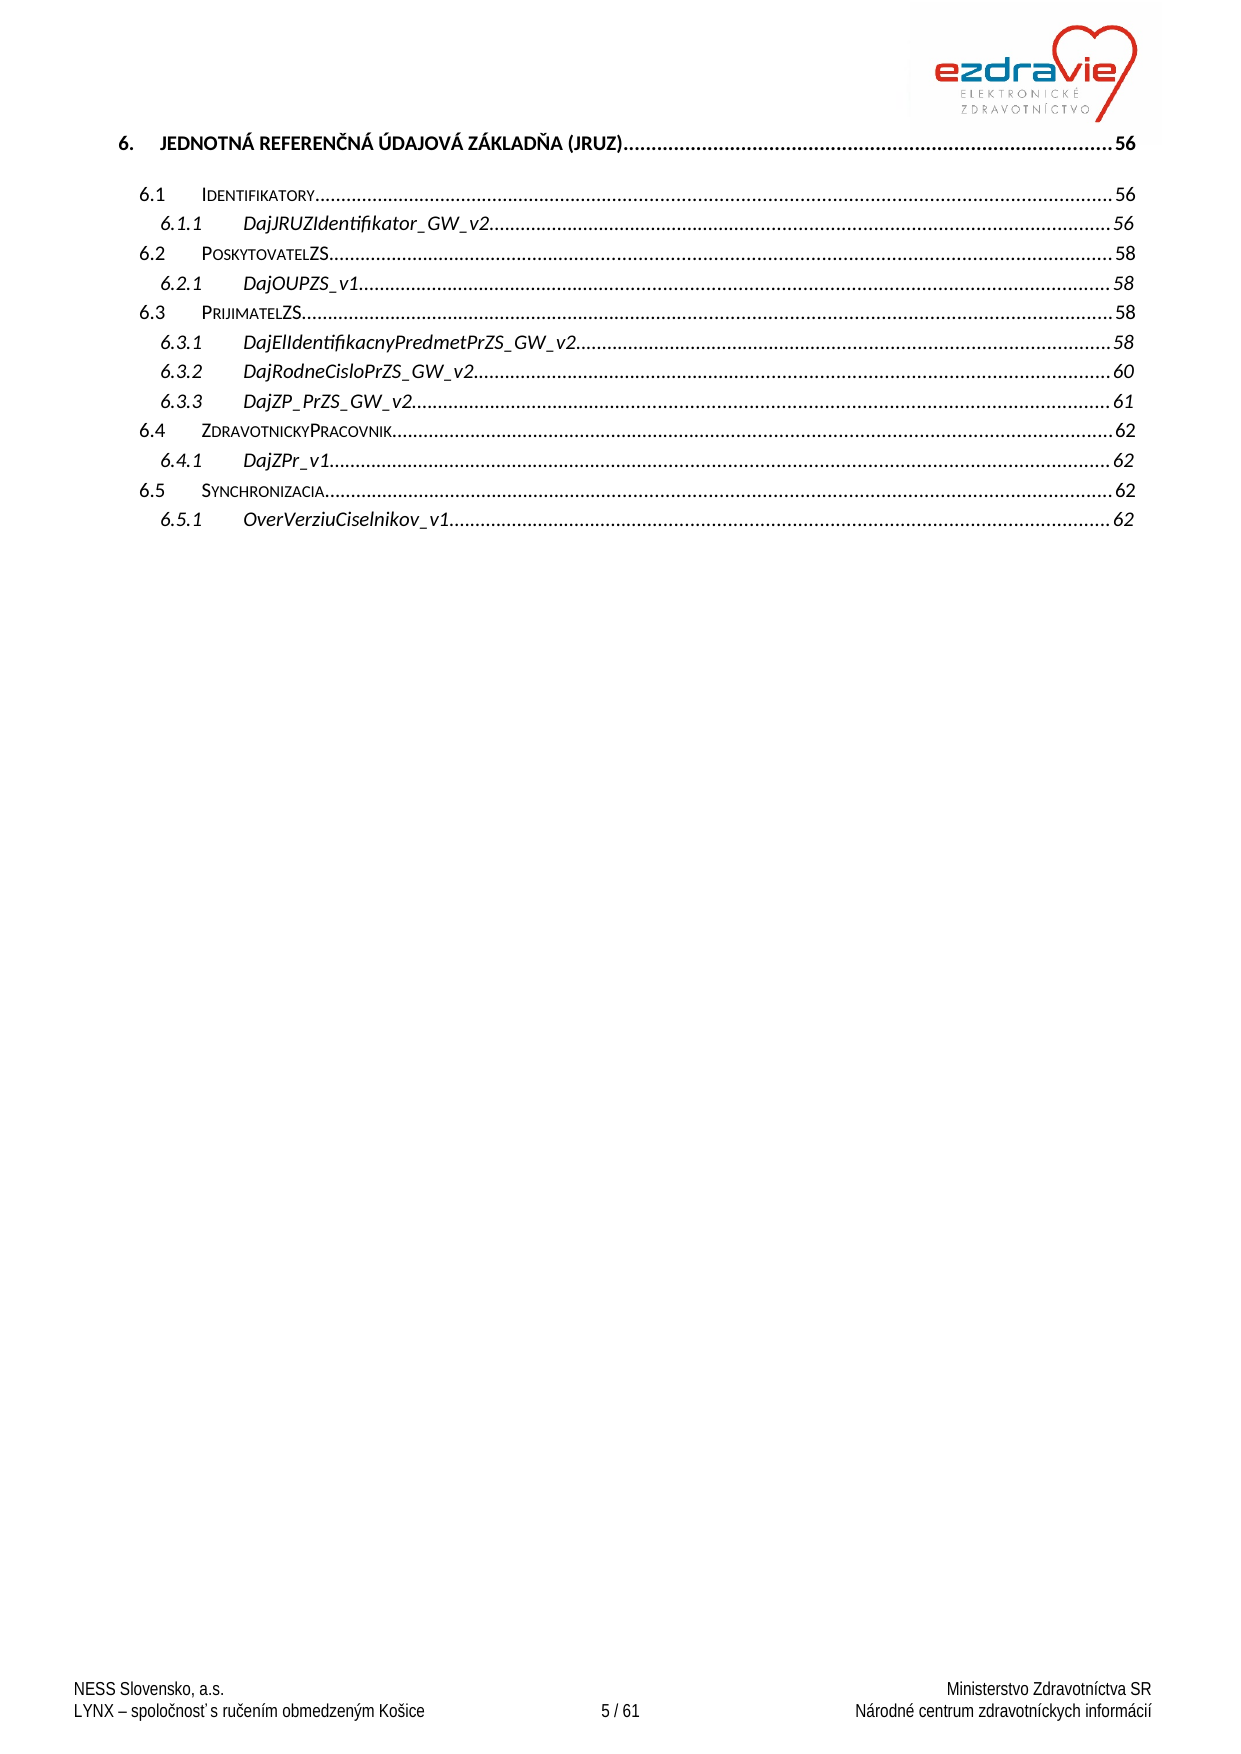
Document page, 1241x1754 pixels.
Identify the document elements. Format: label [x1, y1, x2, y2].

picture [896, 2, 1162, 145]
